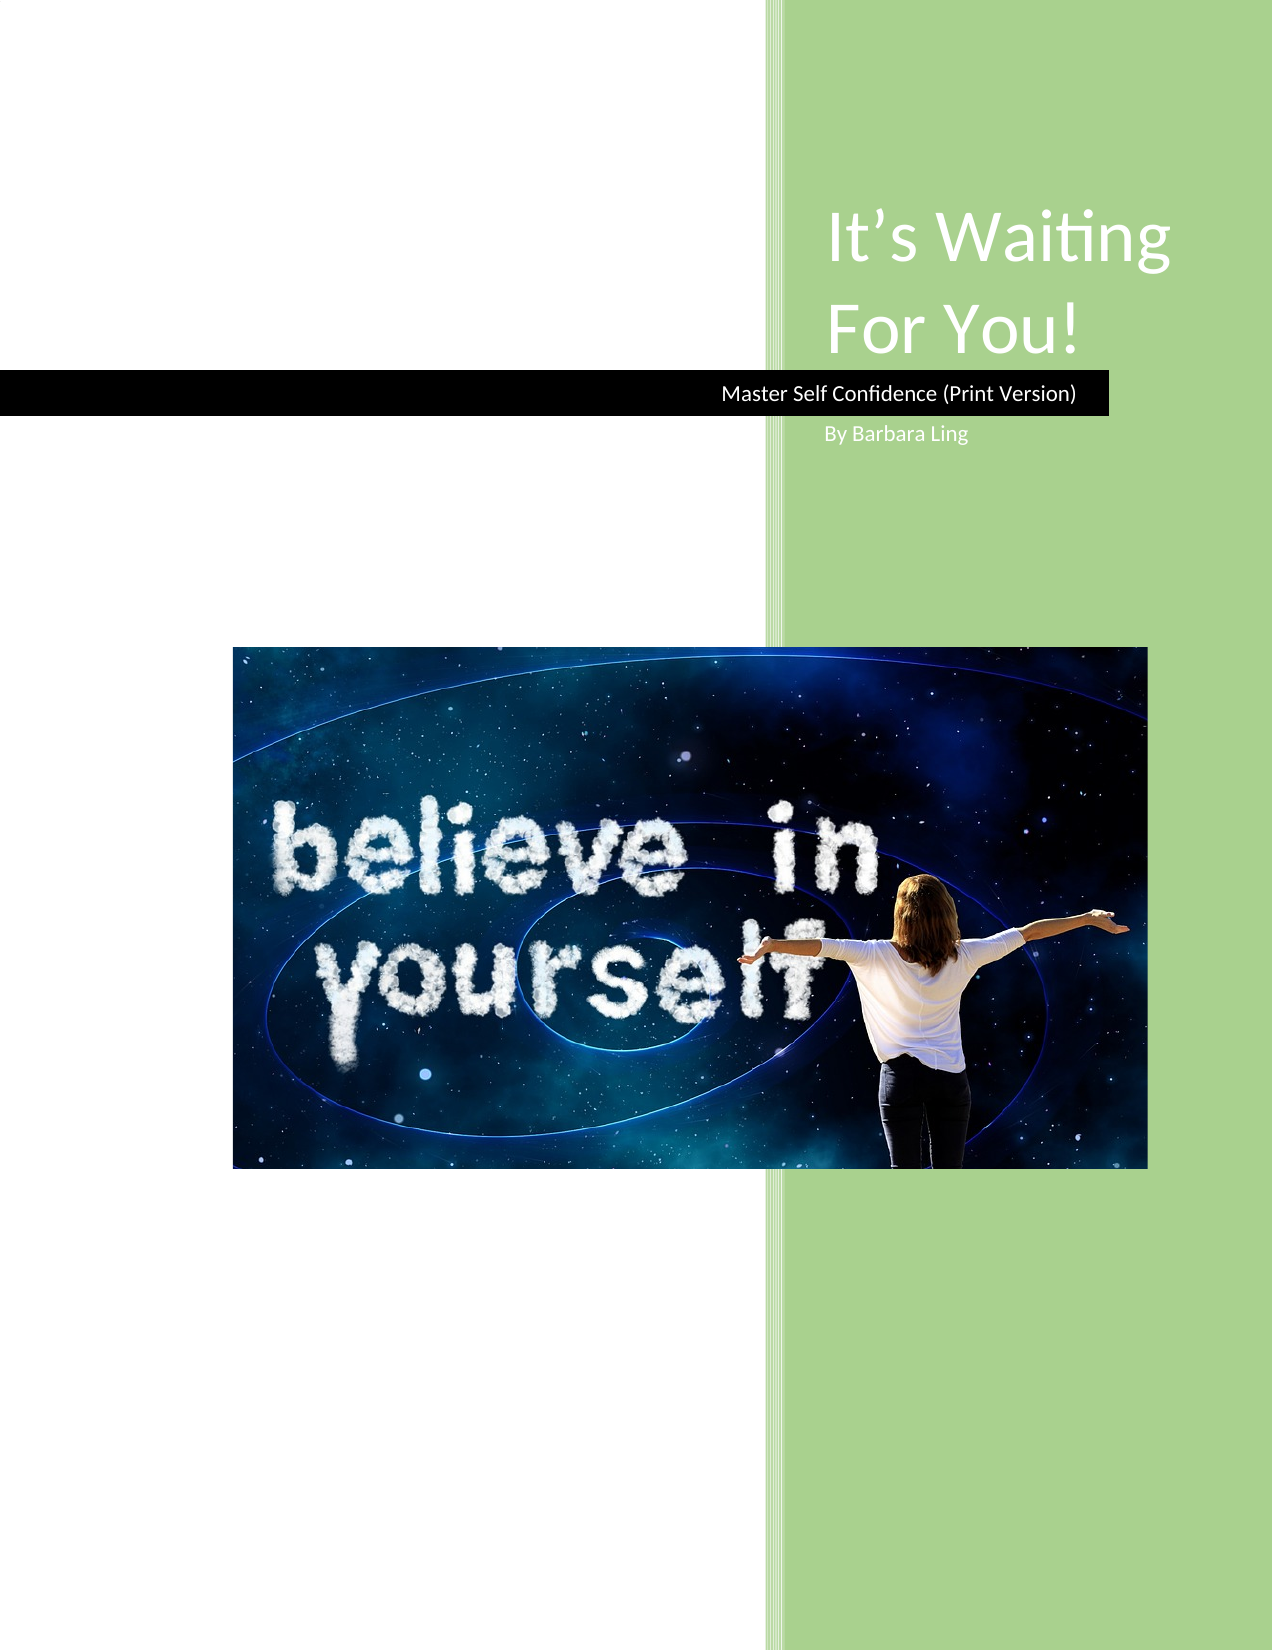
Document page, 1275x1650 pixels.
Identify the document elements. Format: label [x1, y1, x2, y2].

picture [788, 1163, 804, 1169]
picture [810, 1159, 830, 1169]
picture [232, 647, 1148, 1169]
